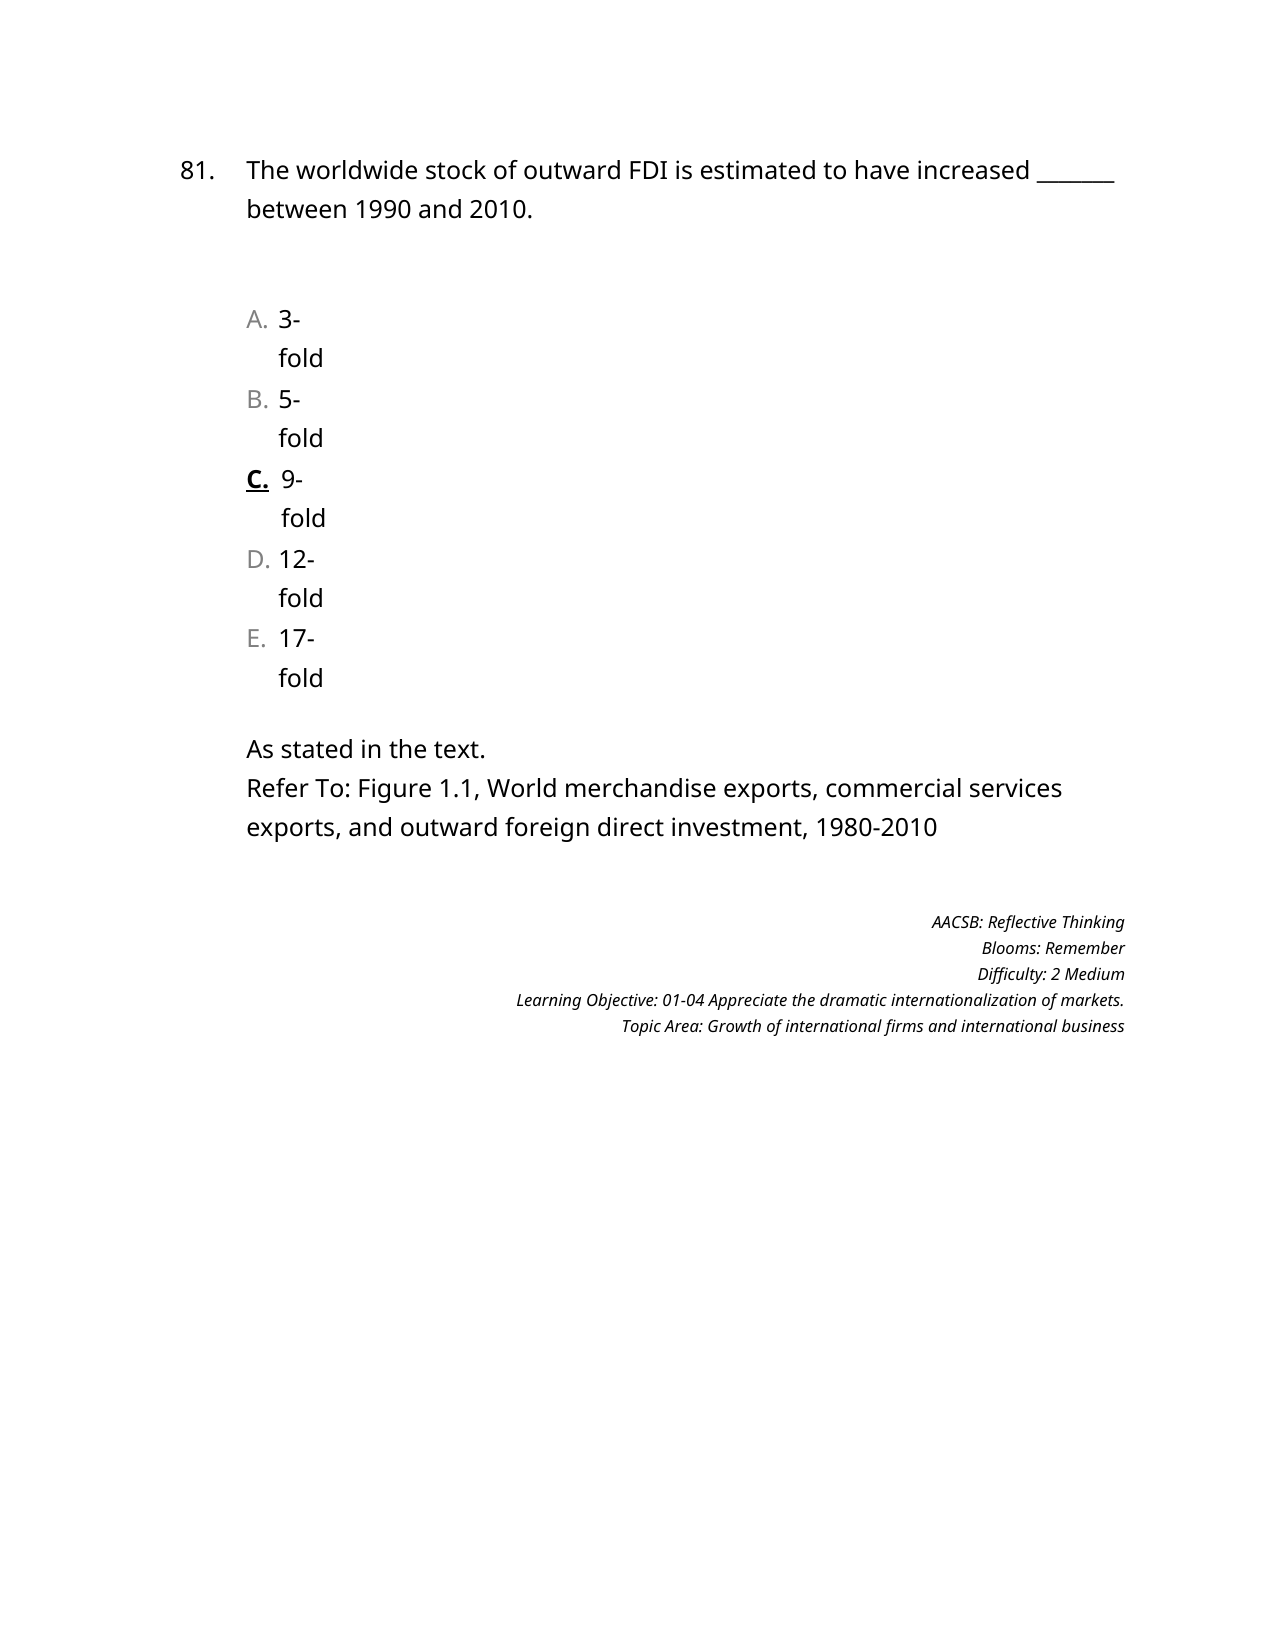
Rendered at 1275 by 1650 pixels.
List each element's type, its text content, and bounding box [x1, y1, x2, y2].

table_header 81. [180, 153, 246, 881]
table_header AACSB: Reflective Thinking Blooms: Remember Difficulty: 2 Medium Learning Objective: 01-04 Appreciate the dramatic internationalization of markets. Topic Area: Growth of international firms and international business [180, 910, 1125, 1073]
table_header The worldwide stock of outward FDI is estimated to have increased _______ between 1990 and 2010. As stated in the text. Refer To: Figure 1.1, World merchandise exports, commercial services exports, and outward foreign direct investment, 1980-2010 [246, 153, 1125, 881]
